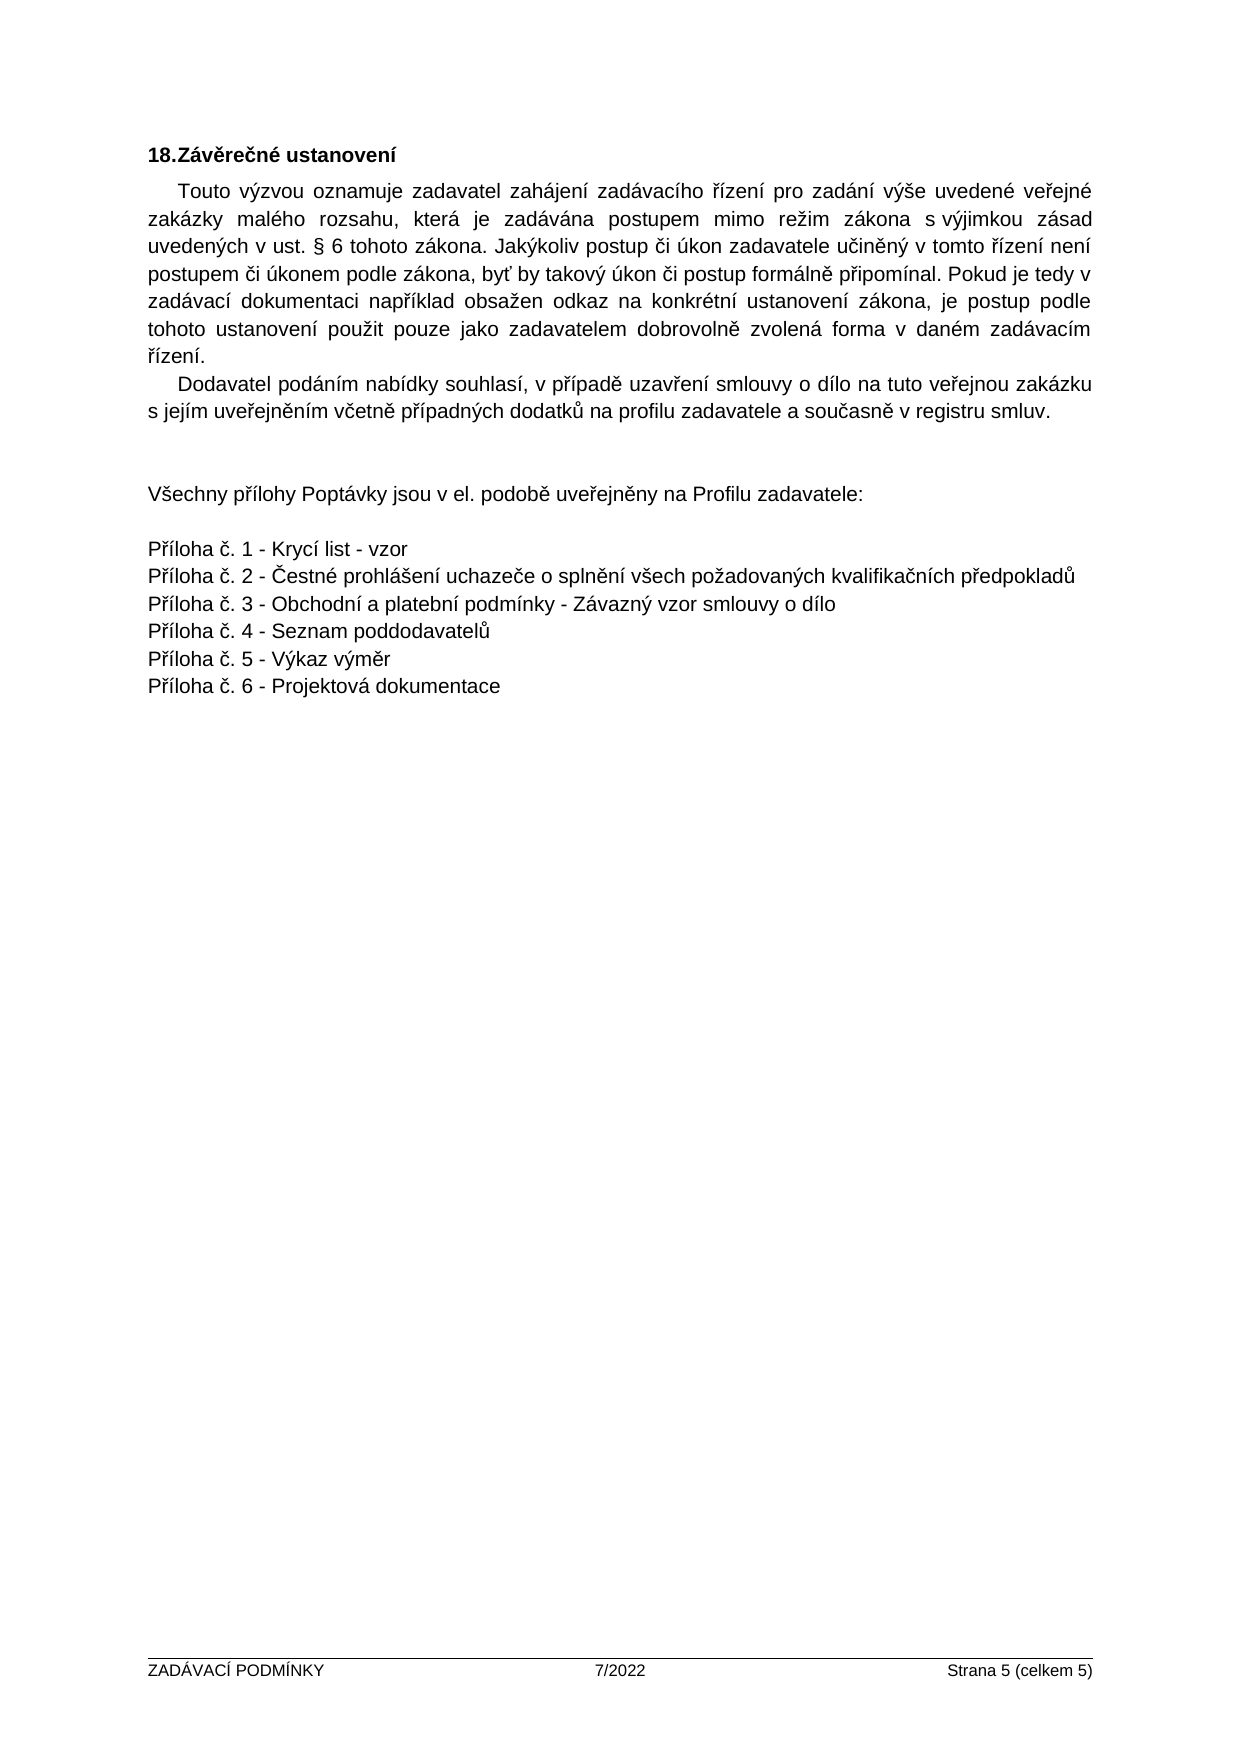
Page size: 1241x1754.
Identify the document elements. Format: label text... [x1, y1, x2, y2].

text Příloha č. 1 - Krycí list - vzor [148, 536, 1093, 560]
text Příloha č. 6 - Projektová dokumentace [148, 674, 1093, 698]
text Touto výzvou oznamuje zadavatel zahájení zadávacího řízení pro zadání výše uvedené veřejné zakázky malého rozsahu, která je zadávána postupem mimo režim zákona s výjimkou zásad uvedených v ust. § 6 tohoto zákona. Jakýkoliv postup či úkon zadavatele učiněný v tomto řízení není postupem či úkonem podle zákona, byť by takový úkon či postup formálně připomínal. Pokud je tedy v zadávací dokumentaci například obsažen odkaz na konkrétní ustanovení zákona, je postup podle tohoto ustanovení použit pouze jako zadavatelem dobrovolně zvolená forma v daném zadávacím řízení. [148, 179, 1093, 368]
list Závěrečné ustanovení [148, 143, 1093, 167]
text Dodavatel podáním nabídky souhlasí, v případě uzavření smlouvy o dílo na tuto veřejnou zakázku s jejím uveřejněním včetně případných dodatků na profilu zadavatele a současně v registru smluv. [148, 371, 1093, 423]
text Všechny přílohy Poptávky jsou v el. podobě uveřejněny na Profilu zadavatele: [148, 481, 1093, 505]
text Příloha č. 5 - Výkaz výměr [148, 646, 1093, 670]
text Příloha č. 4 - Seznam poddodavatelů [148, 619, 1093, 643]
text Příloha č. 2 - Čestné prohlášení uchazeče o splnění všech požadovaných kvalifikačních předpokladů [148, 564, 1093, 588]
text Příloha č. 3 - Obchodní a platební podmínky - Závazný vzor smlouvy o dílo [148, 591, 1093, 615]
